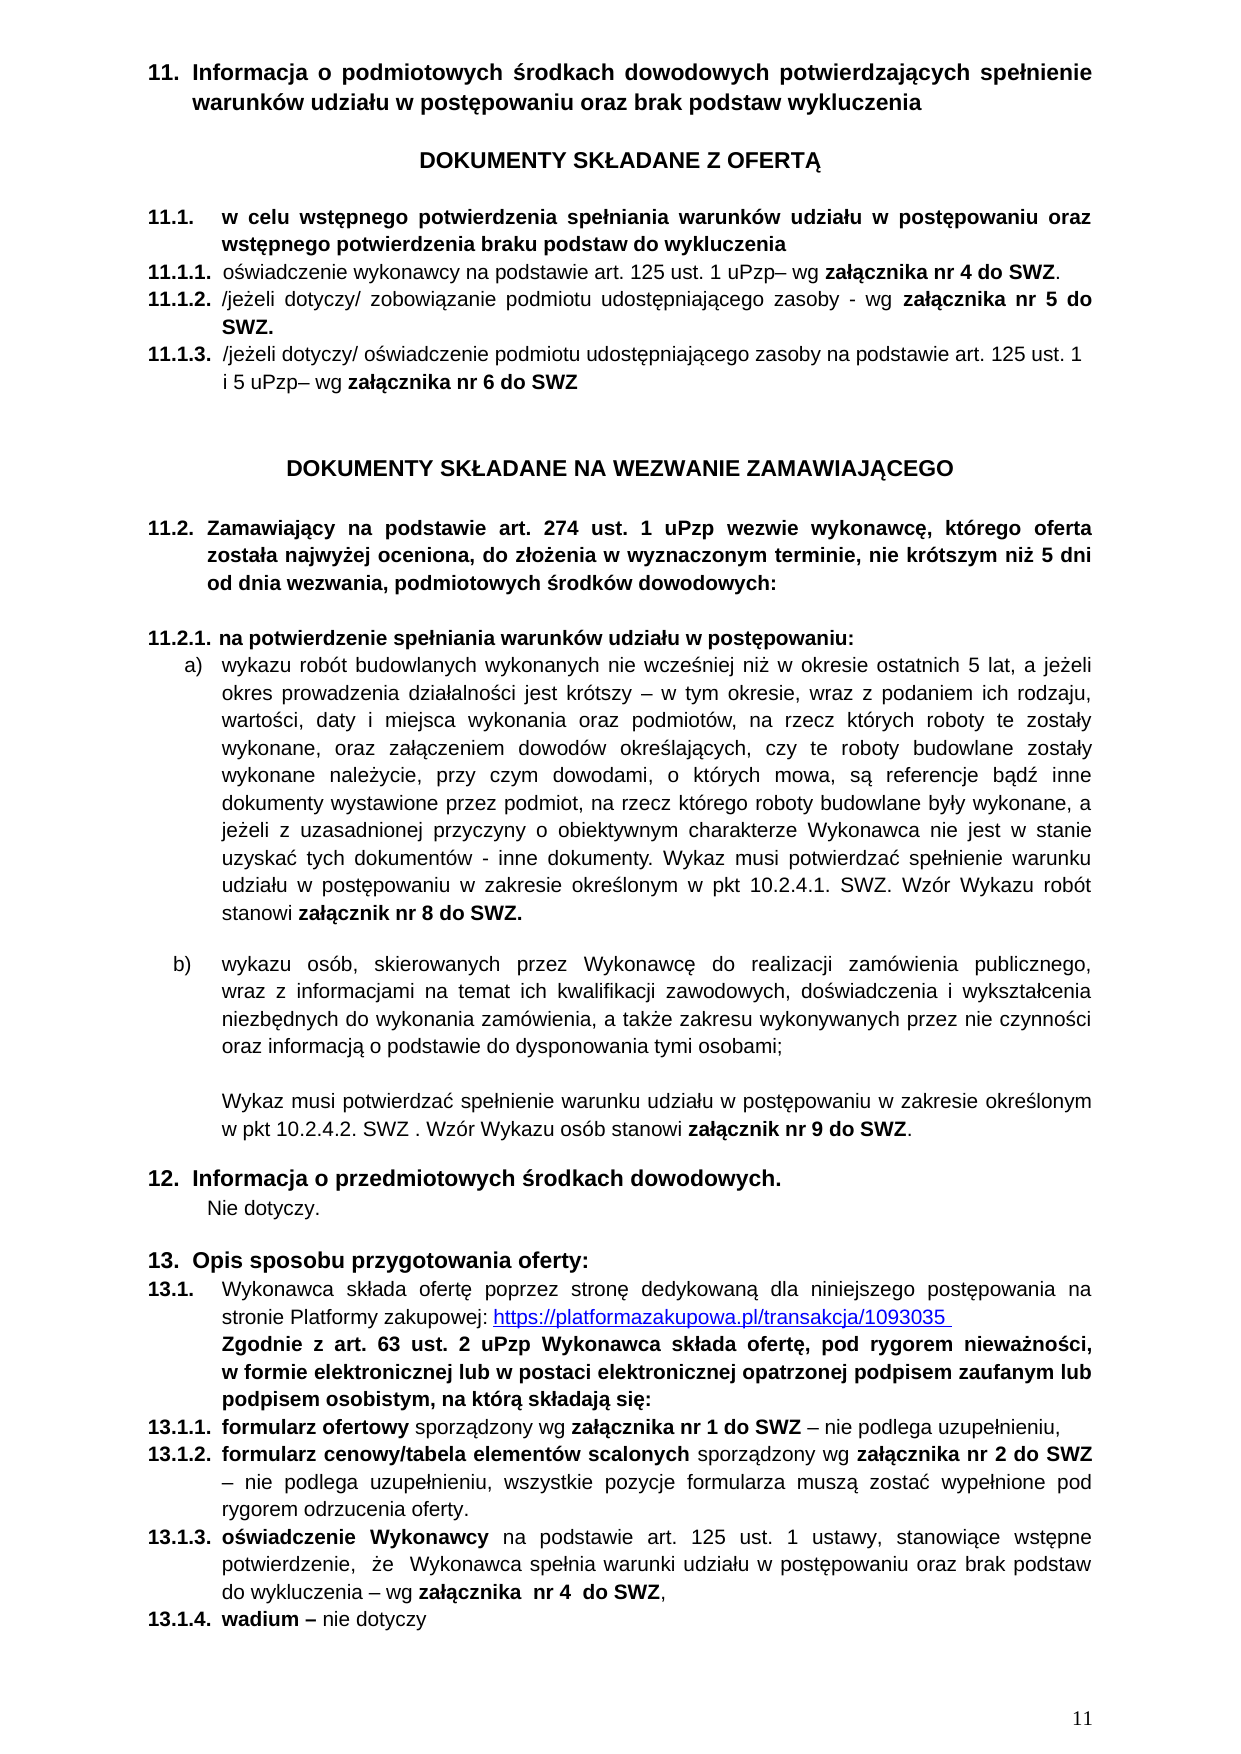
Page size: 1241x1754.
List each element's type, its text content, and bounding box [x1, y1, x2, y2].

subtitle Informacja o przedmiotowych środkach dowodowych. [148, 1165, 1093, 1192]
list formularz cenowy/tabela elementów scalonych sporządzony wg załącznika nr 2 do SWZ – nie podlega uzupełnieniu, wszystkie pozycje formularza muszą zostać wypełnione pod rygorem odrzucenia oferty. [148, 1442, 1093, 1521]
text Nie dotyczy. [207, 1195, 1093, 1219]
list /jeżeli dotyczy/ oświadczenie podmiotu udostępniającego zasoby na podstawie art. 125 ust. 1 i 5 uPzp– wg załącznika nr 6 do SWZ [148, 342, 1093, 394]
text Zgodnie z art. 63 ust. 2 uPzp Wykonawca składa ofertę, pod rygorem nieważności, w formie elektronicznej lub w postaci elektronicznej opatrzonej podpisem zaufanym lub podpisem osobistym, na którą składają się: [222, 1332, 1093, 1411]
list oświadczenie Wykonawcy na podstawie art. 125 ust. 1 ustawy, stanowiące wstępne potwierdzenie, że Wykonawca spełnia warunki udziału w postępowaniu oraz brak podstaw do wykluczenia – wg załącznika nr 4 do SWZ, [148, 1525, 1093, 1604]
text DOKUMENTY SKŁADANE NA WEZWANIE ZAMAWIAJĄCEGO [148, 455, 1093, 481]
list oświadczenie wykonawcy na podstawie art. 125 ust. 1 uPzp– wg załącznika nr 4 do SWZ. [148, 260, 1093, 284]
list wykazu robót budowlanych wykonanych nie wcześniej niż w okresie ostatnich 5 lat, a jeżeli okres prowadzenia działalności jest krótszy – w tym okresie, wraz z podaniem ich rodzaju, wartości, daty i miejsca wykonania oraz podmiotów, na rzecz których roboty te zostały wykonane, oraz załączeniem dowodów określających, czy te roboty budowlane zostały wykonane należycie, przy czym dowodami, o których mowa, są referencje bądź inne dokumenty wystawione przez podmiot, na rzecz którego roboty budowlane były wykonane, a jeżeli z uzasadnionej przyczyny o obiektywnym charakterze Wykonawca nie jest w stanie uzyskać tych dokumentów - inne dokumenty. Wykaz musi potwierdzać spełnienie warunku udziału w postępowaniu w zakresie określonym w pkt 10.2.4.1. SWZ. Wzór Wykazu robót stanowi załącznik nr 8 do SWZ. [184, 653, 1093, 924]
list w celu wstępnego potwierdzenia spełniania warunków udziału w postępowaniu oraz wstępnego potwierdzenia braku podstaw do wykluczenia [148, 205, 1093, 256]
subtitle Opis sposobu przygotowania oferty: [148, 1247, 1093, 1273]
list Wykaz musi potwierdzać spełnienie warunku udziału w postępowaniu w zakresie określonym w pkt 10.2.4.2. SWZ . Wzór Wykazu osób stanowi załącznik nr 9 do SWZ. [222, 1089, 1093, 1141]
list Wykonawca składa ofertę poprzez stronę dedykowaną dla niniejszego postępowania na stronie Platformy zakupowej: https://platformazakupowa.pl/transakcja/1093035 [148, 1277, 1093, 1329]
list wykazu osób, skierowanych przez Wykonawcę do realizacji zamówienia publicznego, wraz z informacjami na temat ich kwalifikacji zawodowych, doświadczenia i wykształcenia niezbędnych do wykonania zamówienia, a także zakresu wykonywanych przez nie czynności oraz informacją o podstawie do dysponowania tymi osobami; [173, 952, 1093, 1058]
text DOKUMENTY SKŁADANE Z OFERTĄ [148, 147, 1093, 173]
subtitle Informacja o podmiotowych środkach dowodowych potwierdzających spełnienie warunków udziału w postępowaniu oraz brak podstaw wykluczenia [148, 59, 1093, 116]
list na potwierdzenie spełniania warunków udziału w postępowaniu: [148, 625, 1093, 649]
list formularz ofertowy sporządzony wg załącznika nr 1 do SWZ – nie podlega uzupełnieniu, [148, 1415, 1093, 1439]
list Zamawiający na podstawie art. 274 ust. 1 uPzp wezwie wykonawcę, którego oferta została najwyżej oceniona, do złożenia w wyznaczonym terminie, nie krótszym niż 5 dni od dnia wezwania, podmiotowych środków dowodowych: [148, 515, 1093, 594]
list wadium – nie dotyczy [148, 1607, 1093, 1631]
list /jeżeli dotyczy/ zobowiązanie podmiotu udostępniającego zasoby - wg załącznika nr 5 do SWZ. [148, 287, 1093, 339]
